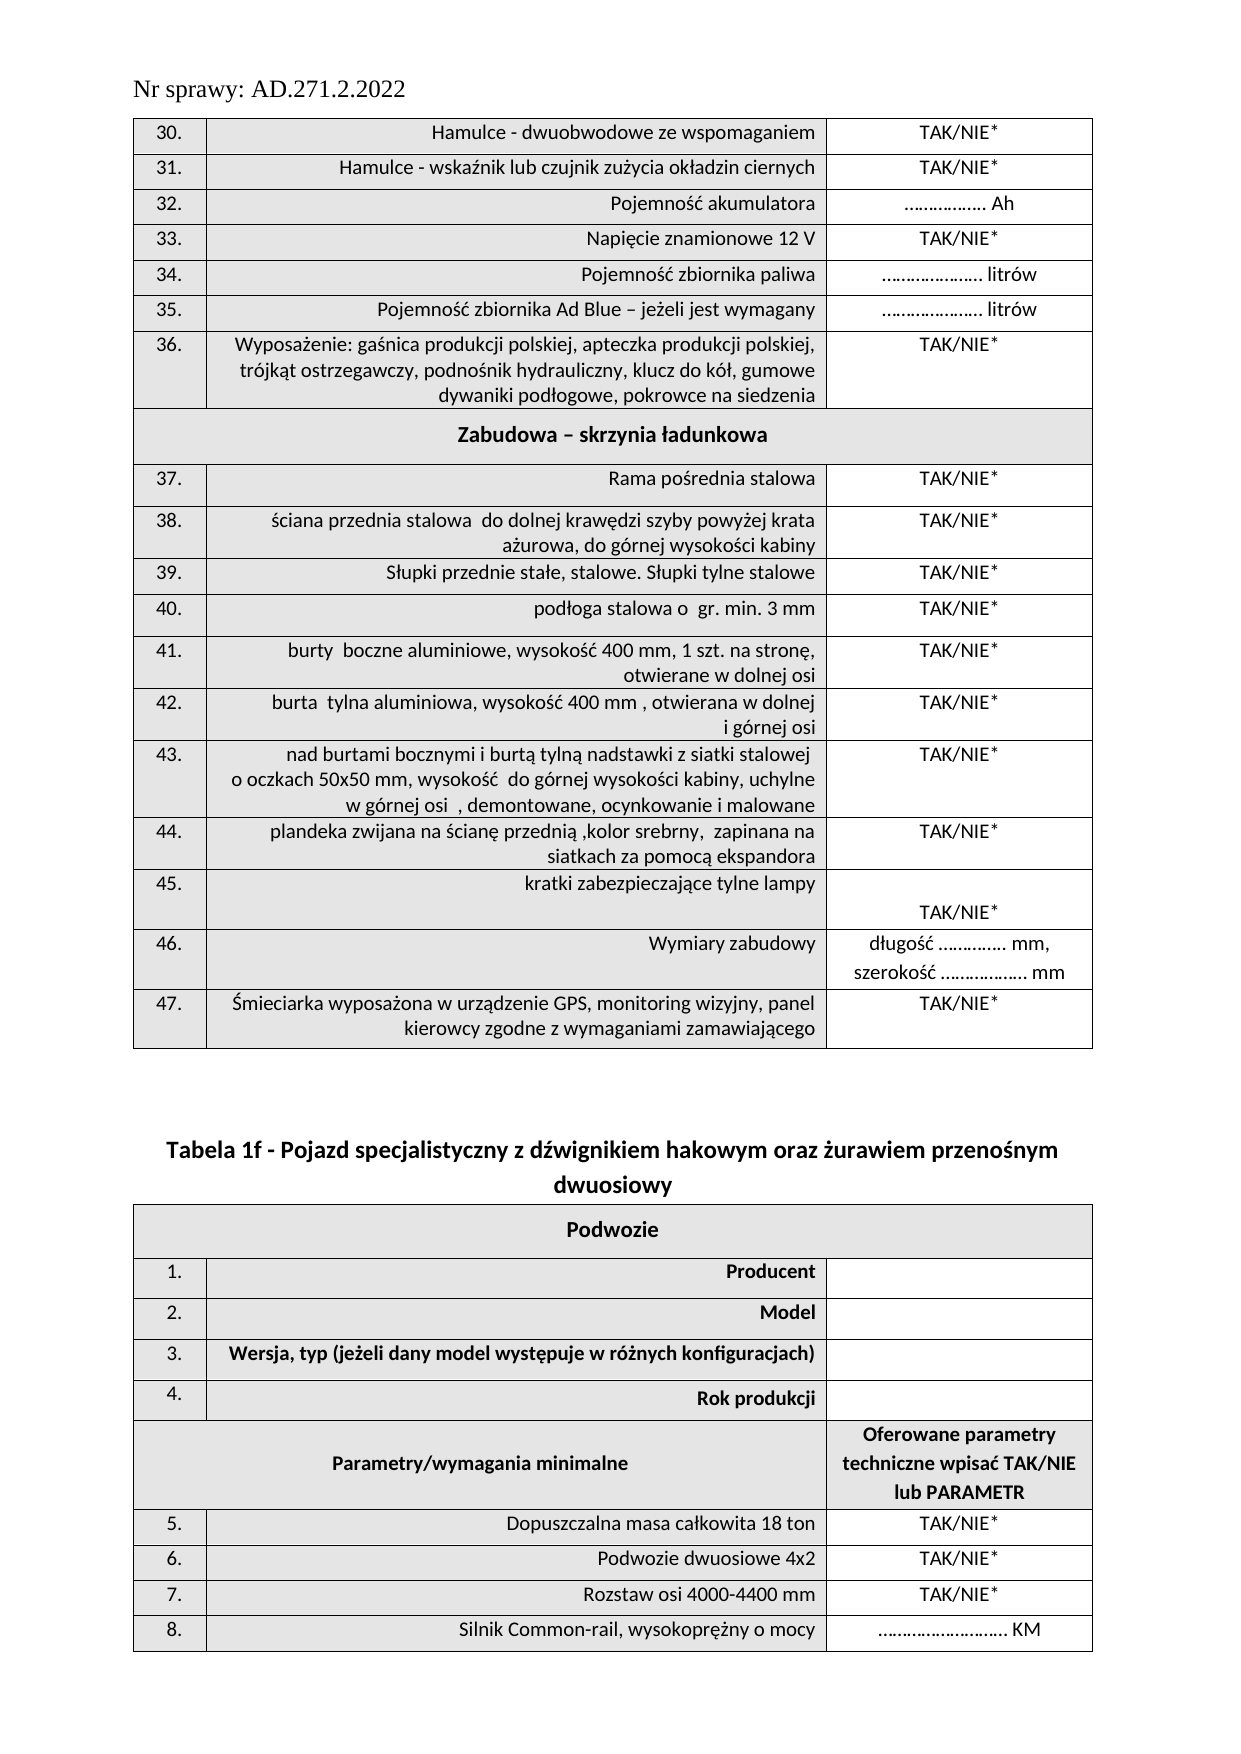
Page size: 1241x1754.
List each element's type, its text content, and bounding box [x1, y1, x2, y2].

table_cell Zabudowa – skrzynia ładunkowa [134, 409, 1092, 464]
table_cell [134, 637, 206, 688]
table_cell Pojemność zbiornika Ad Blue – jeżeli jest wymagany [207, 296, 826, 331]
table_cell …………….. Ah [827, 190, 1092, 224]
table_cell [134, 261, 206, 295]
table_cell TAK/NIE* [827, 595, 1092, 636]
table_cell [827, 1381, 1092, 1420]
table_cell długość ………….. mm, szerokość ……………… mm [827, 930, 1092, 989]
table_cell Parametry/wymagania minimalne [134, 1421, 826, 1509]
table_cell [134, 1510, 206, 1544]
table_cell [134, 190, 206, 224]
table_cell TAK/NIE* [827, 155, 1092, 189]
table_cell Wersja, typ (jeżeli dany model występuje w różnych konfiguracjach) [207, 1340, 826, 1379]
table_cell Model [207, 1299, 826, 1339]
table_cell [134, 296, 206, 331]
table_cell [134, 1259, 206, 1298]
table_cell TAK/NIE* [827, 225, 1092, 260]
table_cell TAK/NIE* [827, 507, 1092, 558]
table_cell [134, 1299, 206, 1339]
table_cell [134, 1340, 206, 1379]
table_cell [134, 1581, 206, 1615]
table_cell [134, 559, 206, 594]
table_cell Słupki przednie stałe, stalowe. Słupki tylne stalowe [207, 559, 826, 594]
table_cell ściana przednia stalowa do dolnej krawędzi szyby powyżej krata ażurowa, do górnej wysokości kabiny [207, 507, 826, 558]
table_cell [134, 741, 206, 817]
table_cell [134, 930, 206, 989]
table_cell [827, 1340, 1092, 1379]
table_cell [134, 119, 206, 153]
table_cell nad burtami bocznymi i burtą tylną nadstawki z siatki stalowej o oczkach 50x50 mm, wysokość do górnej wysokości kabiny, uchylne w górnej osi , demontowane, ocynkowanie i malowane [207, 741, 826, 817]
table_cell Podwozie dwuosiowe 4x2 [207, 1546, 826, 1580]
table_cell ………………… litrów [827, 261, 1092, 295]
table_cell [134, 155, 206, 189]
table_cell [134, 225, 206, 260]
table_cell kratki zabezpieczające tylne lampy [207, 870, 826, 929]
table_cell [134, 507, 206, 558]
table_cell plandeka zwijana na ścianę przednią ,kolor srebrny, zapinana na siatkach za pomocą ekspandora [207, 818, 826, 869]
table_cell [134, 818, 206, 869]
table_cell TAK/NIE* [827, 689, 1092, 740]
table_cell ……………………… KM [827, 1616, 1092, 1651]
table_cell TAK/NIE* [827, 1546, 1092, 1580]
table_cell TAK/NIE* [827, 741, 1092, 817]
table_cell podłoga stalowa o gr. min. 3 mm [207, 595, 826, 636]
table_cell Pojemność zbiornika paliwa [207, 261, 826, 295]
table_cell [827, 1259, 1092, 1298]
table_cell Wyposażenie: gaśnica produkcji polskiej, apteczka produkcji polskiej, trójkąt ostrzegawczy, podnośnik hydrauliczny, klucz do kół, gumowe dywaniki podłogowe, pokrowce na siedzenia [207, 332, 826, 408]
table_cell Śmieciarka wyposażona w urządzenie GPS, monitoring wizyjny, panel kierowcy zgodne z wymaganiami zamawiającego [207, 990, 826, 1048]
table_cell [134, 689, 206, 740]
table_cell [134, 1616, 206, 1651]
table_cell Pojemność akumulatora [207, 190, 826, 224]
table_cell Producent [207, 1259, 826, 1298]
table_cell TAK/NIE* [827, 870, 1092, 929]
table_cell Rozstaw osi 4000-4400 mm [207, 1581, 826, 1615]
table_cell Hamulce - dwuobwodowe ze wspomaganiem [207, 119, 826, 153]
table_cell [134, 1381, 206, 1420]
table_cell [134, 870, 206, 929]
table_cell Dopuszczalna masa całkowita 18 ton [207, 1510, 826, 1544]
table_cell [134, 1546, 206, 1580]
table_cell burta tylna aluminiowa, wysokość 400 mm , otwierana w dolnej i górnej osi [207, 689, 826, 740]
table_cell [134, 595, 206, 636]
table_cell TAK/NIE* [827, 818, 1092, 869]
table_cell TAK/NIE* [827, 1581, 1092, 1615]
table_header Podwozie [134, 1205, 1092, 1258]
table_cell Napięcie znamionowe 12 V [207, 225, 826, 260]
table_cell TAK/NIE* [827, 465, 1092, 506]
table_cell [134, 332, 206, 408]
table_cell TAK/NIE* [827, 990, 1092, 1048]
table_cell ………………… litrów [827, 296, 1092, 331]
table_cell TAK/NIE* [827, 559, 1092, 594]
table_cell TAK/NIE* [827, 332, 1092, 408]
table_cell Rama pośrednia stalowa [207, 465, 826, 506]
table_cell Hamulce - wskaźnik lub czujnik zużycia okładzin ciernych [207, 155, 826, 189]
table_cell Oferowane parametry techniczne wpisać TAK/NIE lub PARAMETR [827, 1421, 1092, 1509]
table_cell burty boczne aluminiowe, wysokość 400 mm, 1 szt. na stronę, otwierane w dolnej osi [207, 637, 826, 688]
table_cell Rok produkcji [207, 1381, 826, 1420]
table_cell [134, 990, 206, 1048]
table_cell [134, 465, 206, 506]
table_cell Wymiary zabudowy [207, 930, 826, 989]
text Tabela 1f - Pojazd specjalistyczny z dźwignikiem hakowym oraz żurawiem przenośnym dwuosiowy [133, 1134, 1092, 1200]
table_cell TAK/NIE* [827, 119, 1092, 153]
table_cell TAK/NIE* [827, 637, 1092, 688]
table_cell TAK/NIE* [827, 1510, 1092, 1544]
table_cell [827, 1299, 1092, 1339]
table_cell Silnik Common-rail, wysokoprężny o mocy [207, 1616, 826, 1651]
